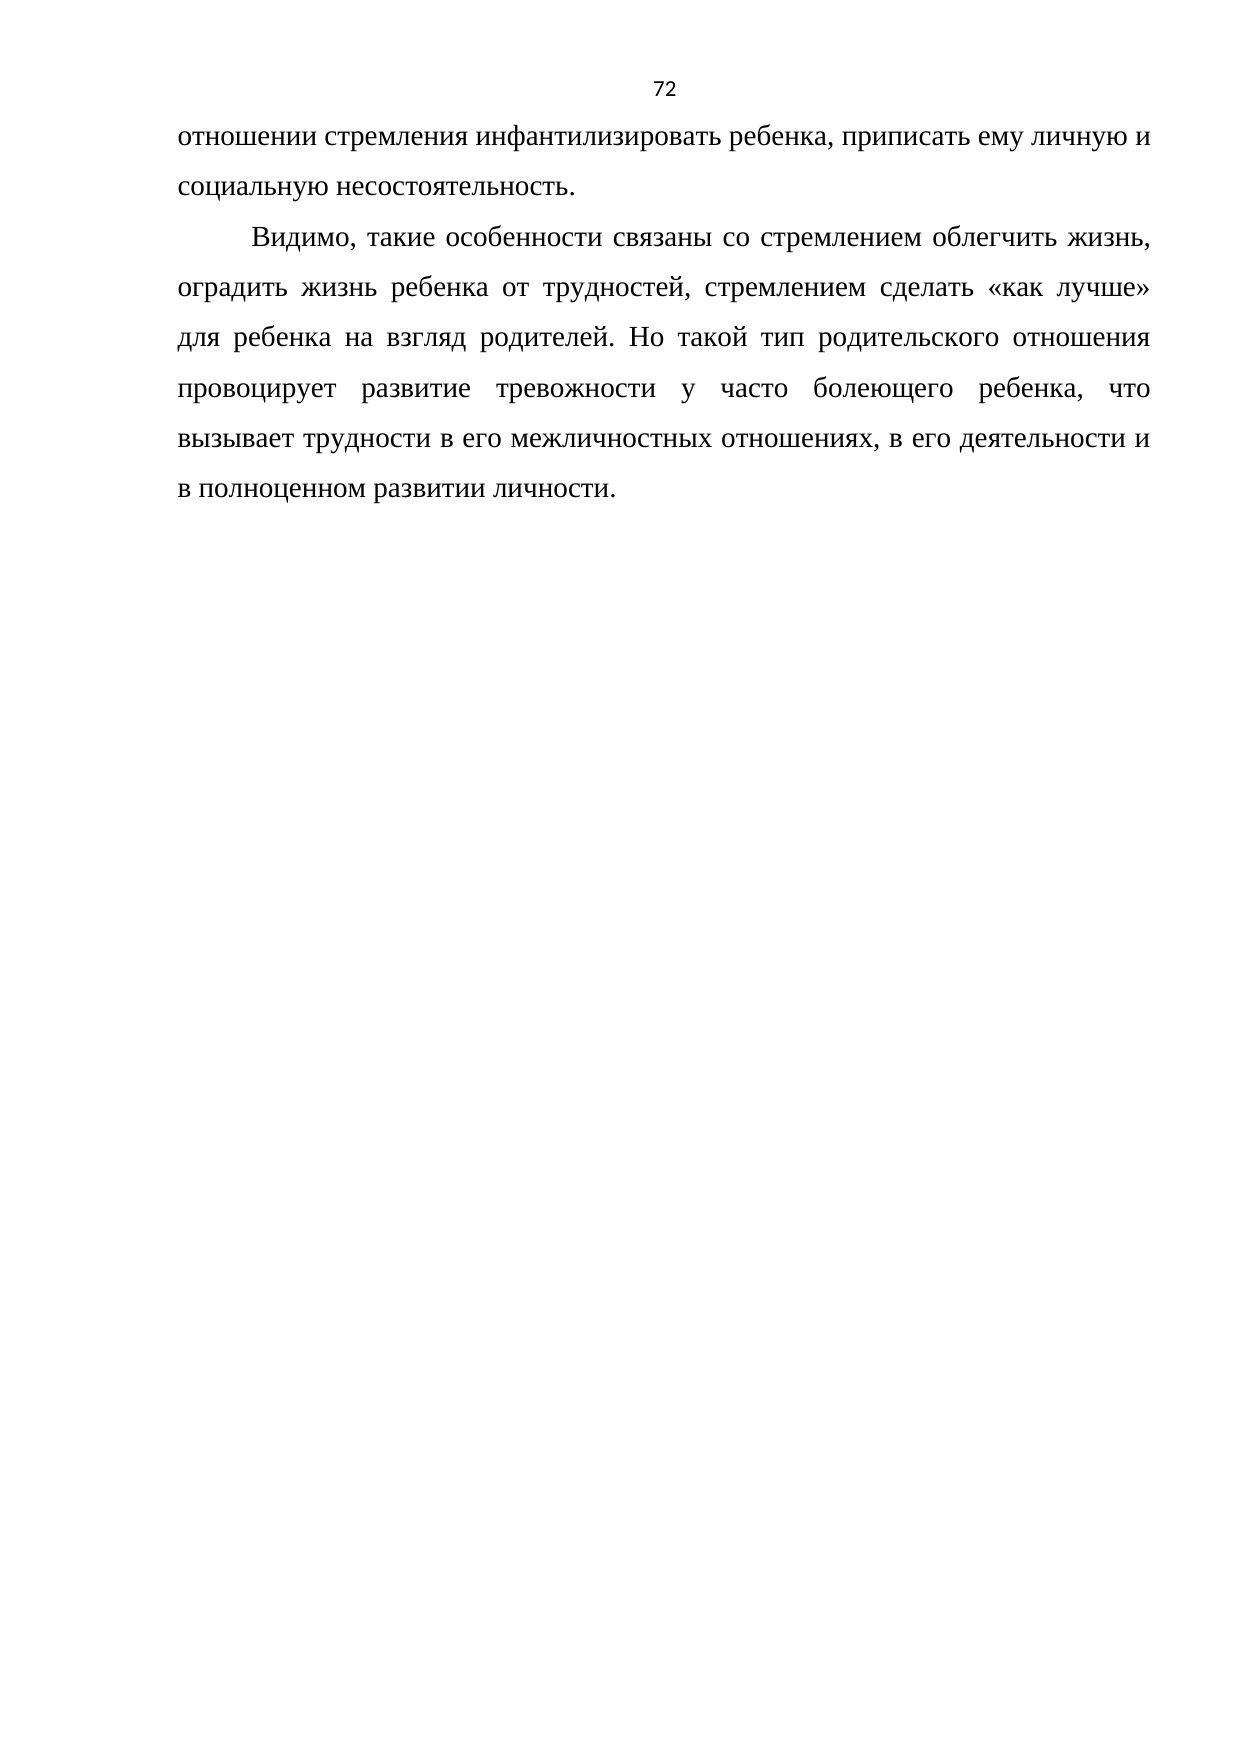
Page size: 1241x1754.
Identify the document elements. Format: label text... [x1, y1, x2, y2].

text Видимо, такие особенности связаны со стремлением облегчить жизнь, оградить жизнь ребенка от трудностей, стремлением сделать «как лучше» для ребенка на взгляд родителей. Но такой тип родительского отношения провоцирует развитие тревожности у часто болеющего ребенка, что вызывает трудности в его межличностных отношениях, в его деятельности и в полноценном развитии личности. [177, 219, 1152, 504]
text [177, 118, 1152, 202]
